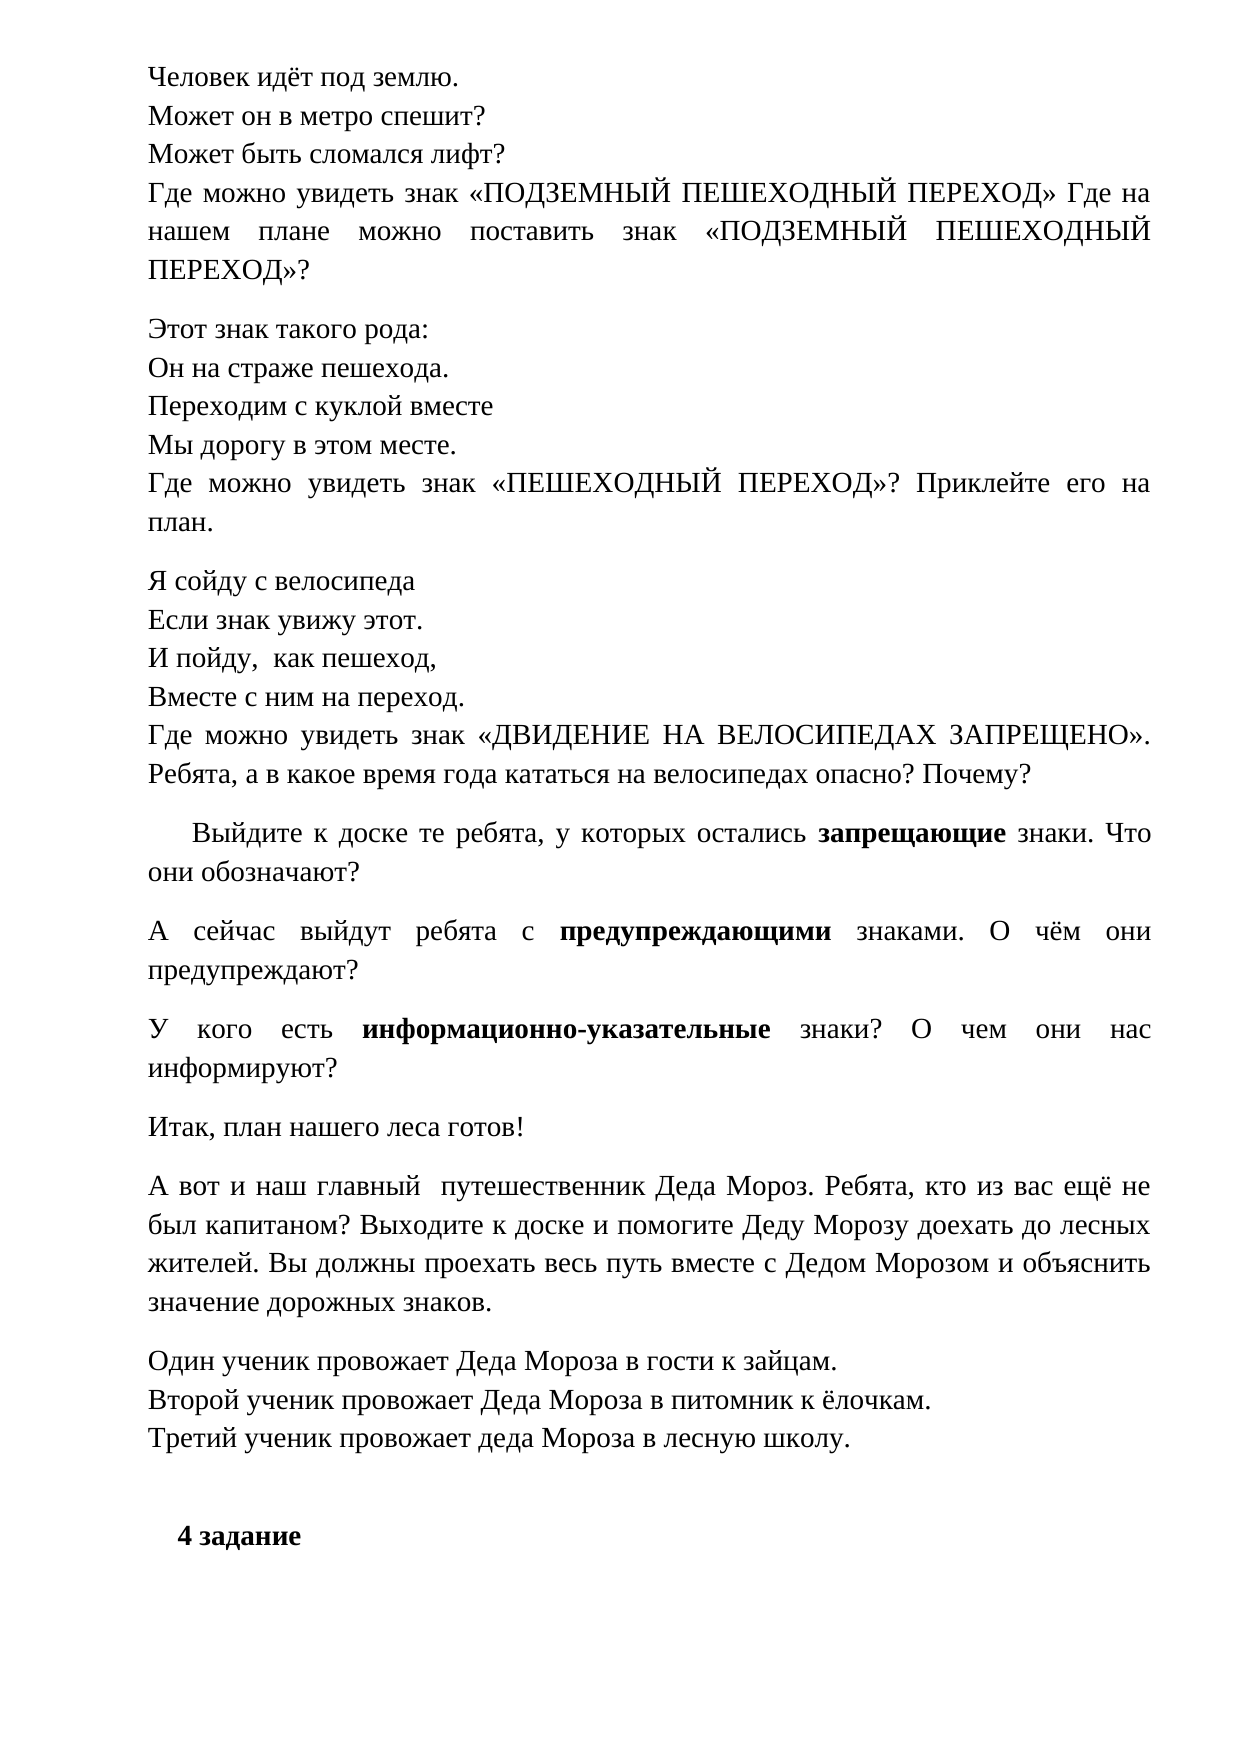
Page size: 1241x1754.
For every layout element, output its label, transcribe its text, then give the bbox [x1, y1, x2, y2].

text Итак, план нашего леса готов! [148, 1109, 1152, 1143]
text Один ученик провожает Деда Мороза в гости к зайцам. [148, 1343, 1152, 1377]
text Третий ученик провожает деда Мороза в лесную школу. [148, 1421, 1152, 1454]
text Где можно увидеть знак «ПОДЗЕМНЫЙ ПЕШЕХОДНЫЙ ПЕРЕХОД» Где на нашем плане можно поставить знак «ПОДЗЕМНЫЙ ПЕШЕХОДНЫЙ ПЕРЕХОД»? [148, 175, 1152, 285]
text У кого есть информационно-указательные знаки? О чем они нас информируют? [148, 1011, 1152, 1083]
text А сейчас выйдут ребята с предупреждающими знаками. О чём они предупреждают? [148, 913, 1152, 985]
text Он на страже пешехода. [148, 350, 1152, 383]
text Переходим с куклой вместе [148, 388, 1152, 422]
text Где можно увидеть знак «ДВИДЕНИЕ НА ВЕЛОСИПЕДАХ ЗАПРЕЩЕНО». Ребята, а в какое время года кататься на велосипедах опасно? Почему? [148, 717, 1152, 789]
text Человек идёт под землю. [148, 59, 1152, 93]
text Где можно увидеть знак «ПЕШЕХОДНЫЙ ПЕРЕХОД»? Приклейте его на план. [148, 465, 1152, 537]
text А вот и наш главный путешественник Деда Мороз. Ребята, кто из вас ещё не был капитаном? Выходите к доске и помогите Деду Морозу доехать до лесных жителей. Вы должны проехать весь путь вместе с Дедом Морозом и объяснить значение дорожных знаков. [148, 1168, 1152, 1318]
text Второй ученик провожает Деда Мороза в питомник к ёлочкам. [148, 1382, 1152, 1416]
text Вместе с ним на переход. [148, 679, 1152, 712]
text Я сойду с велосипеда [148, 563, 1152, 597]
text Выйдите к доске те ребята, у которых остались запрещающие знаки. Что они обозначают? [148, 815, 1152, 887]
text Если знак увижу этот. [148, 602, 1152, 635]
text Может он в метро спешит? [148, 98, 1152, 131]
text Может быть сломался лифт? [148, 136, 1152, 170]
text И пойду, как пешеход, [148, 640, 1152, 674]
text Этот знак такого рода: [148, 311, 1152, 345]
text 4 задание [177, 1518, 1152, 1552]
text Мы дорогу в этом месте. [148, 427, 1152, 460]
